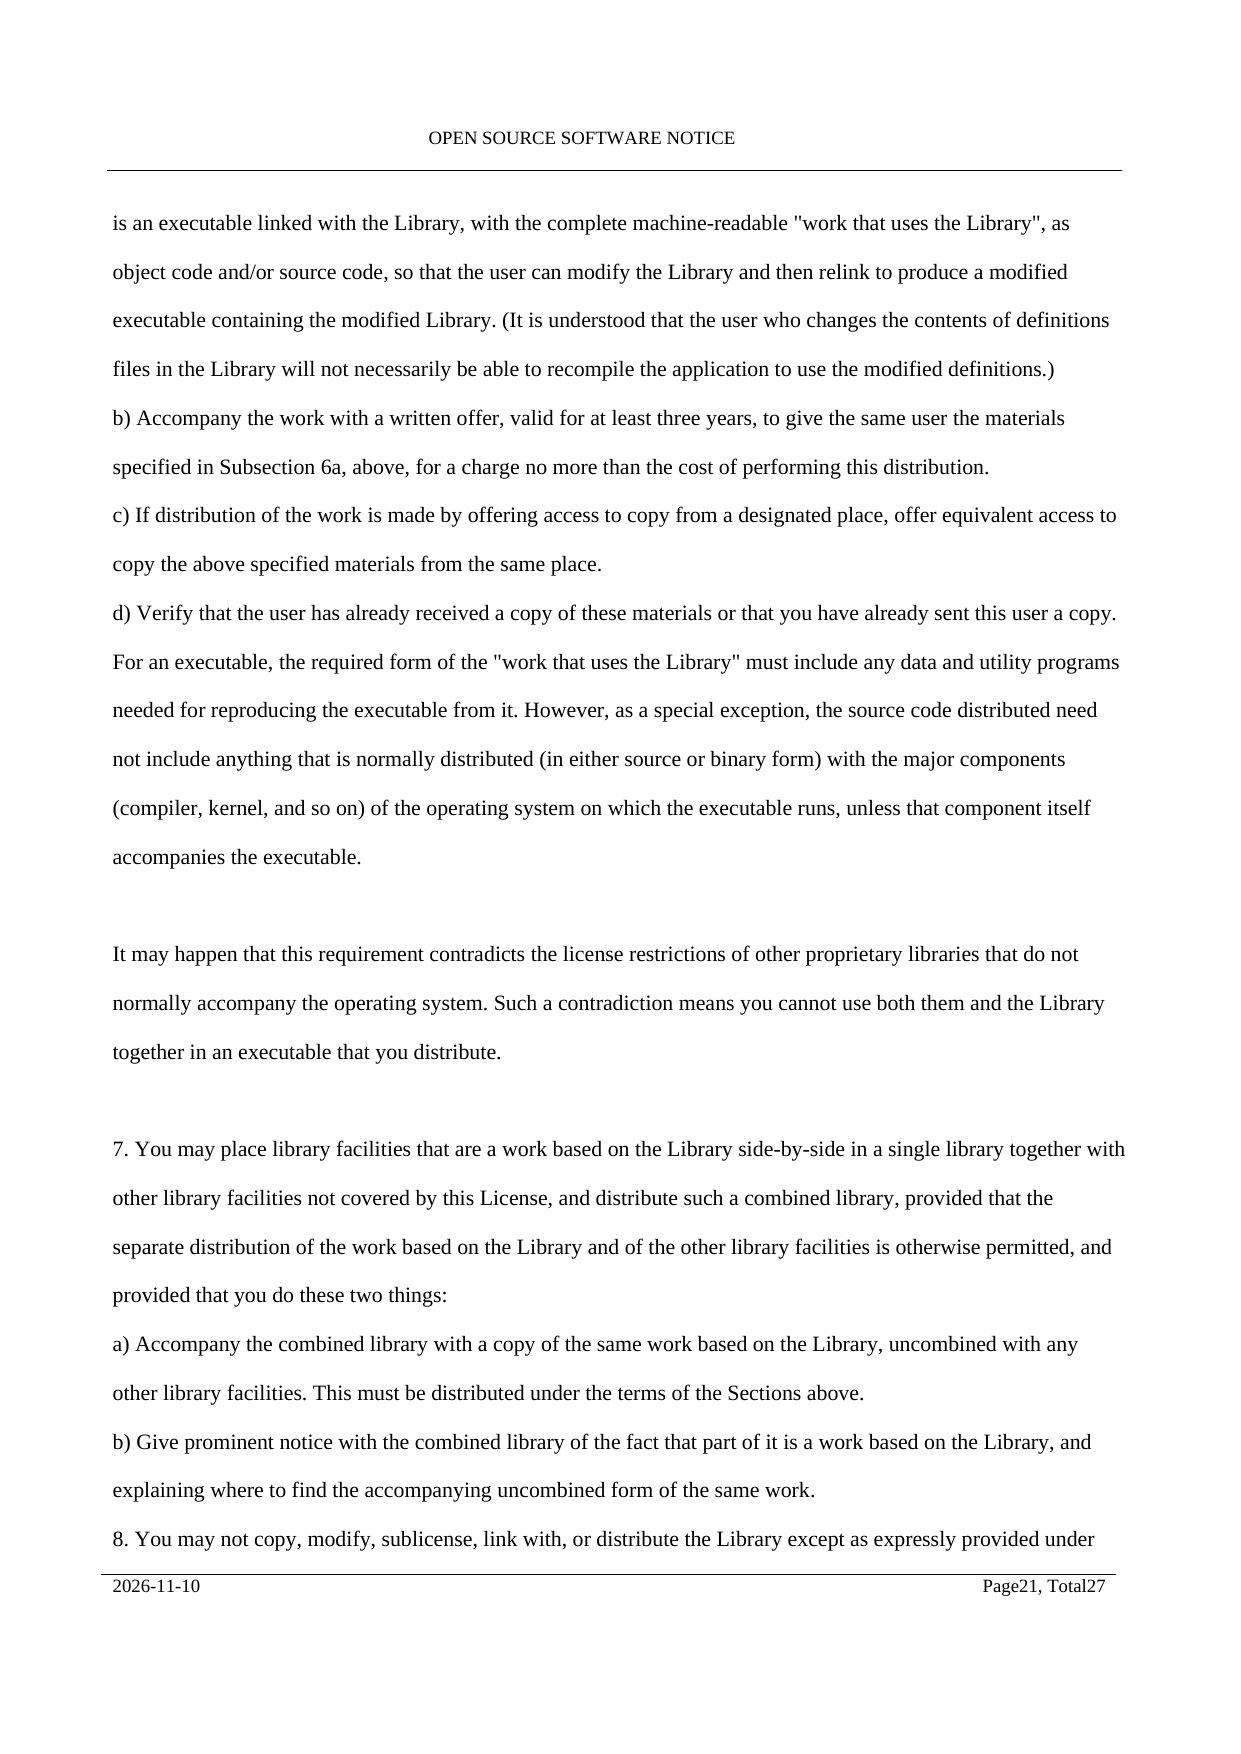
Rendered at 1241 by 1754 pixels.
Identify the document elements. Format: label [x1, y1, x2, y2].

text [112, 206, 1128, 1555]
